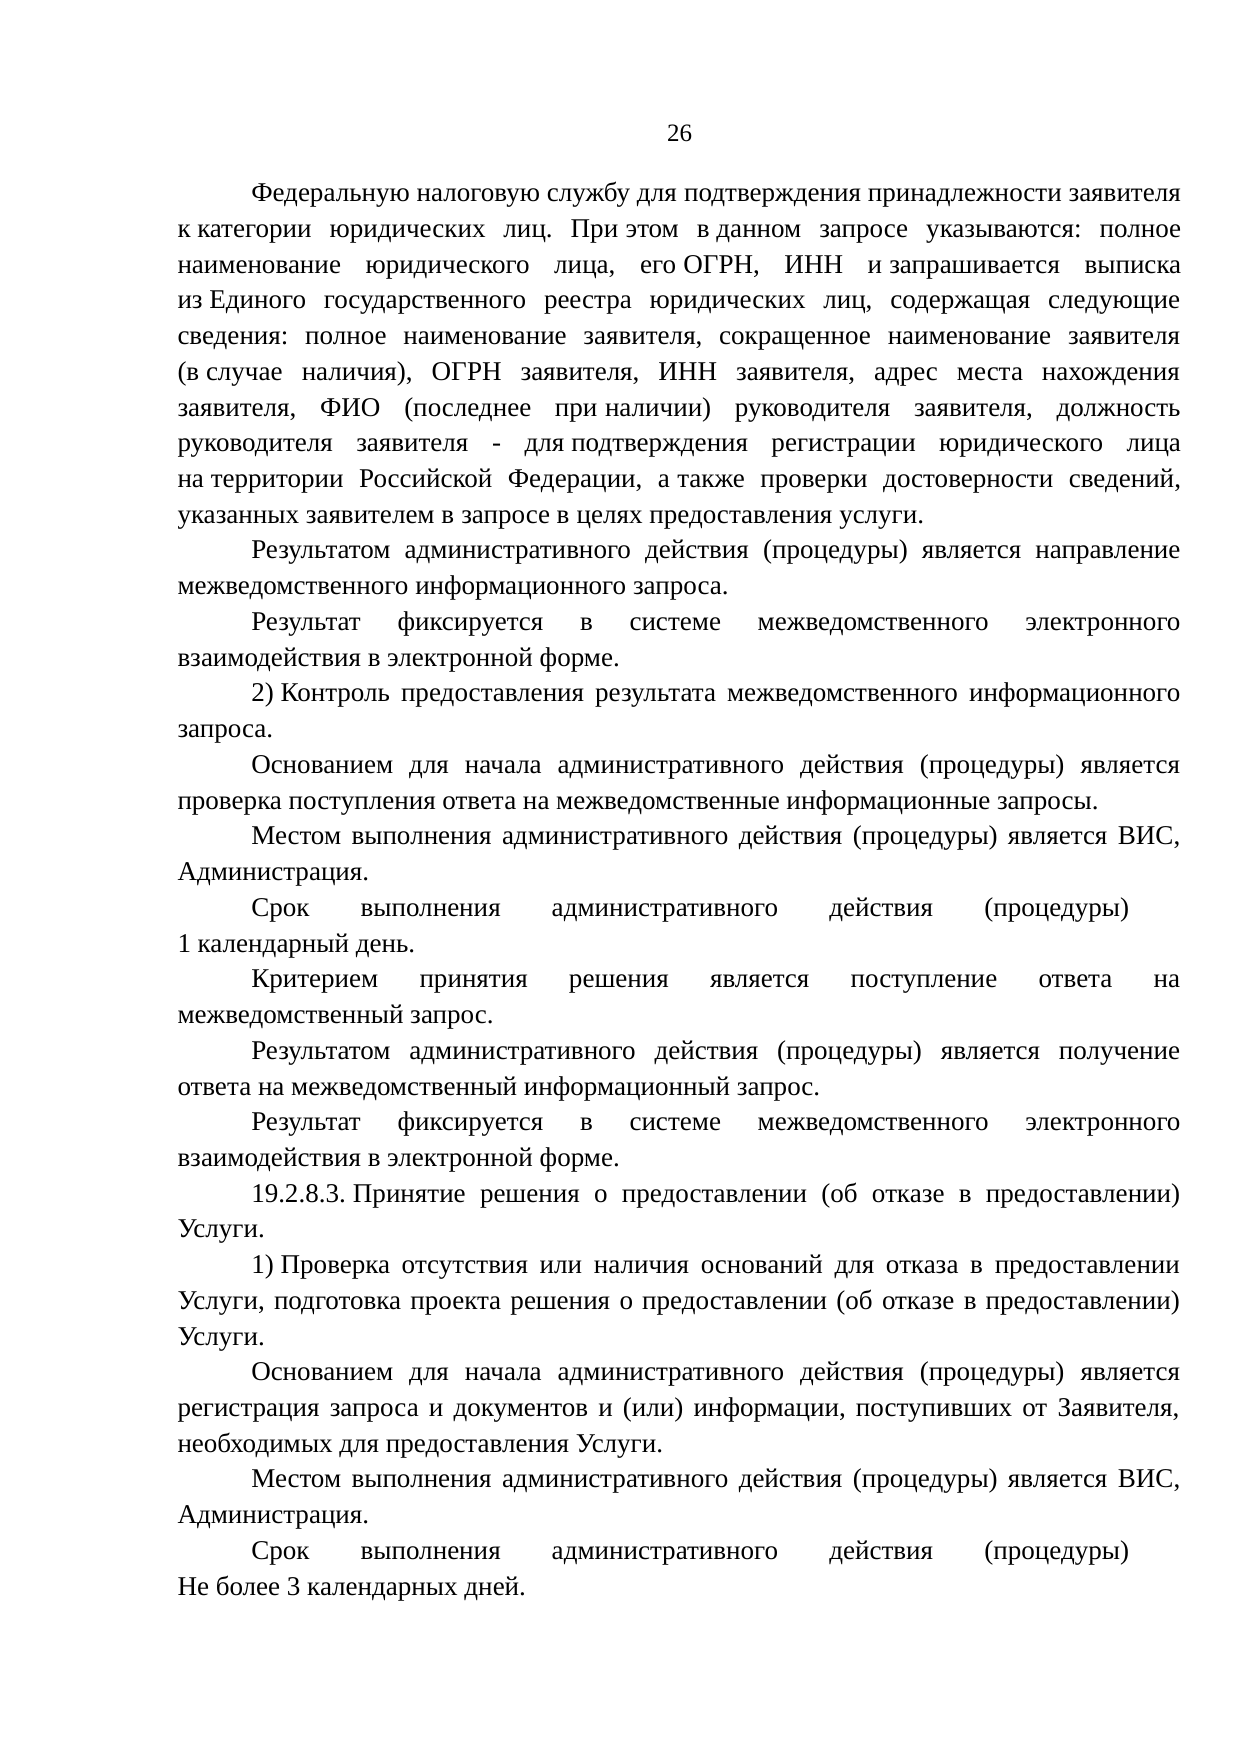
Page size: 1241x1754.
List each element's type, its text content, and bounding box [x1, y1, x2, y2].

text Местом выполнения административного действия (процедуры) является ВИС, Администрация. [177, 1463, 1181, 1529]
text Местом выполнения административного действия (процедуры) является ВИС, Администрация. [177, 819, 1181, 886]
text Федеральную налоговую службу для подтверждения принадлежности заявителя к категории юридических лиц. При этом в данном запросе указываются: полное наименование юридического лица, его ОГРН, ИНН и запрашивается выписка из Единого государственного реестра юридических лиц, содержащая следующие сведения: полное наименование заявителя, сокращенное наименование заявителя (в случае наличия), ОГРН заявителя, ИНН заявителя, адрес места нахождения заявителя, ФИО (последнее при наличии) руководителя заявителя, должность руководителя заявителя ⁠-⁠ для подтверждения регистрации юридического лица на территории Российской Федерации, а также проверки достоверности сведений, указанных заявителем в запросе в целях предоставления услуги. [177, 176, 1181, 529]
text Срок выполнения административного действия (процедуры) Не более 3 календарных дней. [177, 1534, 1181, 1601]
text Срок выполнения административного действия (процедуры) 1 календарный день. [177, 891, 1181, 958]
text Результатом административного действия (процедуры) является направление межведомственного информационного запроса. [177, 534, 1181, 601]
text 19.2.8.3. Принятие решения о предоставлении (об отказе в предоставлении) Услуги. [177, 1177, 1181, 1244]
text 1) Проверка отсутствия или наличия оснований для отказа в предоставлении Услуги, подготовка проекта решения о предоставлении (об отказе в предоставлении) Услуги. [177, 1248, 1181, 1351]
text Критерием принятия решения является поступление ответа на межведомственный запрос. [177, 962, 1181, 1029]
text Результат фиксируется в системе межведомственного электронного взаимодействия в электронной форме. [177, 605, 1181, 672]
text 2) Контроль предоставления результата межведомственного информационного запроса. [177, 677, 1181, 743]
text Результат фиксируется в системе межведомственного электронного взаимодействия в электронной форме. [177, 1105, 1181, 1172]
text Результатом административного действия (процедуры) является получение ответа на межведомственный информационный запрос. [177, 1034, 1181, 1101]
text Основанием для начала административного действия (процедуры) является проверка поступления ответа на межведомственные информационные запросы. [177, 748, 1181, 815]
text Основанием для начала административного действия (процедуры) является регистрация запроса и документов и (или) информации, поступивших от Заявителя, необходимых для предоставления Услуги. [177, 1355, 1181, 1458]
